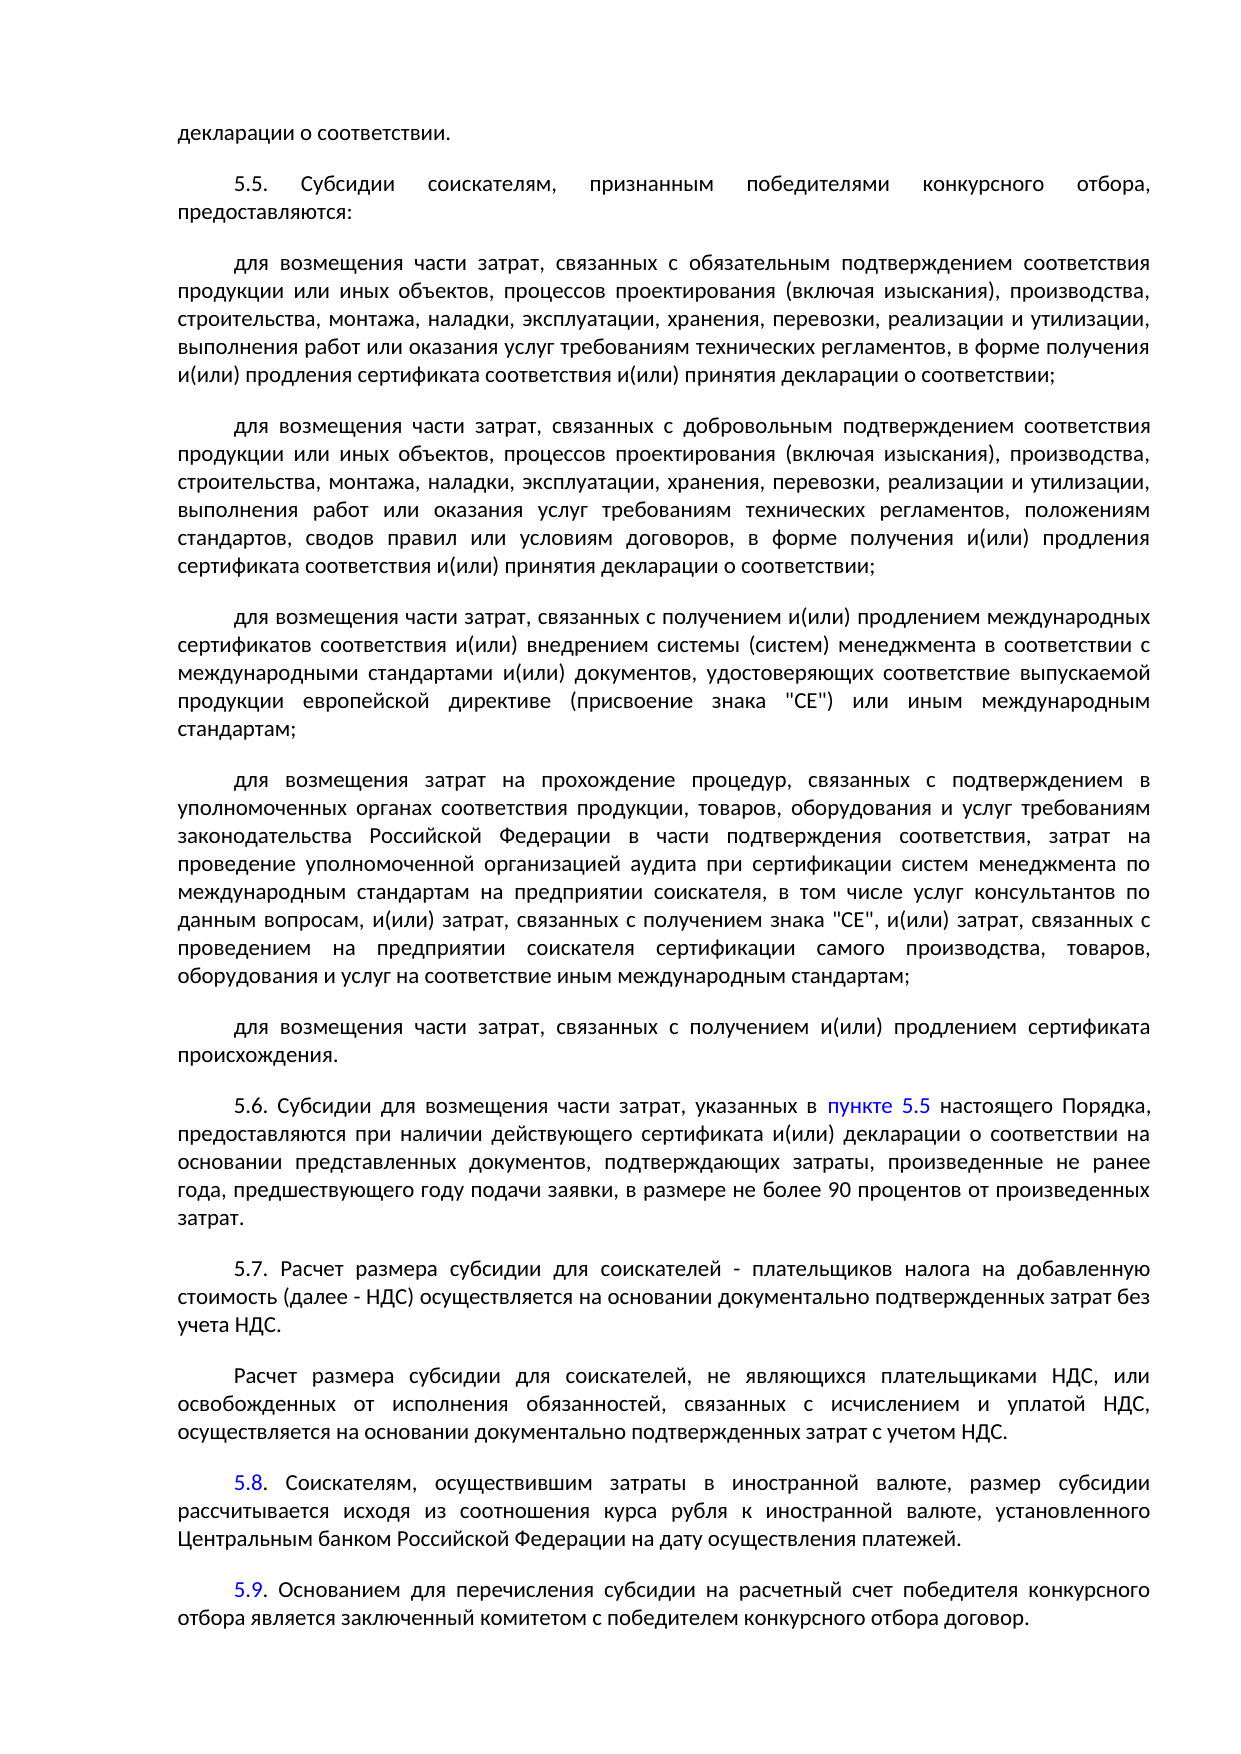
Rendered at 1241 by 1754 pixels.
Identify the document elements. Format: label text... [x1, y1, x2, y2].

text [177, 118, 1152, 146]
text 5.9. Основанием для перечисления субсидии на расчетный счет победителя конкурсного отбора является заключенный комитетом с победителем конкурсного отбора договор. [177, 1575, 1152, 1631]
text Расчет размера субсидии для соискателей, не являющихся плательщиками НДС, или освобожденных от исполнения обязанностей, связанных с исчислением и уплатой НДС, осуществляется на основании документально подтвержденных затрат с учетом НДС. [177, 1361, 1152, 1445]
text для возмещения части затрат, связанных с обязательным подтверждением соответствия продукции или иных объектов, процессов проектирования (включая изыскания), производства, строительства, монтажа, наладки, эксплуатации, хранения, перевозки, реализации и утилизации, выполнения работ или оказания услуг требованиям технических регламентов, в форме получения и(или) продления сертификата соответствия и(или) принятия декларации о соответствии; [177, 248, 1152, 388]
text для возмещения затрат на прохождение процедур, связанных с подтверждением в уполномоченных органах соответствия продукции, товаров, оборудования и услуг требованиям законодательства Российской Федерации в части подтверждения соответствия, затрат на проведение уполномоченной организацией аудита при сертификации систем менеджмента по международным стандартам на предприятии соискателя, в том числе услуг консультантов по данным вопросам, и(или) затрат, связанных с получением знака "CE", и(или) затрат, связанных с проведением на предприятии соискателя сертификации самого производства, товаров, оборудования и услуг на соответствие иным международным стандартам; [177, 765, 1152, 989]
text для возмещения части затрат, связанных с получением и(или) продлением международных сертификатов соответствия и(или) внедрением системы (систем) менеджмента в соответствии с международными стандартами и(или) документов, удостоверяющих соответствие выпускаемой продукции европейской директиве (присвоение знака "CE") или иным международным стандартам; [177, 602, 1152, 742]
text для возмещения части затрат, связанных с добровольным подтверждением соответствия продукции или иных объектов, процессов проектирования (включая изыскания), производства, строительства, монтажа, наладки, эксплуатации, хранения, перевозки, реализации и утилизации, выполнения работ или оказания услуг требованиям технических регламентов, положениям стандартов, сводов правил или условиям договоров, в форме получения и(или) продления сертификата соответствия и(или) принятия декларации о соответствии; [177, 411, 1152, 579]
text 5.5. Субсидии соискателям, признанным победителями конкурсного отбора, предоставляются: [177, 169, 1152, 225]
text для возмещения части затрат, связанных с получением и(или) продлением сертификата происхождения. [177, 1012, 1152, 1068]
text 5.6. Субсидии для возмещения части затрат, указанных в пункте 5.5 настоящего Порядка, предоставляются при наличии действующего сертификата и(или) декларации о соответствии на основании представленных документов, подтверждающих затраты, произведенные не ранее года, предшествующего году подачи заявки, в размере не более 90 процентов от произведенных затрат. [177, 1091, 1152, 1231]
text 5.7. Расчет размера субсидии для соискателей - плательщиков налога на добавленную стоимость (далее - НДС) осуществляется на основании документально подтвержденных затрат без учета НДС. [177, 1254, 1152, 1338]
text 5.8. Соискателям, осуществившим затраты в иностранной валюте, размер субсидии рассчитывается исходя из соотношения курса рубля к иностранной валюте, установленного Центральным банком Российской Федерации на дату осуществления платежей. [177, 1468, 1152, 1552]
